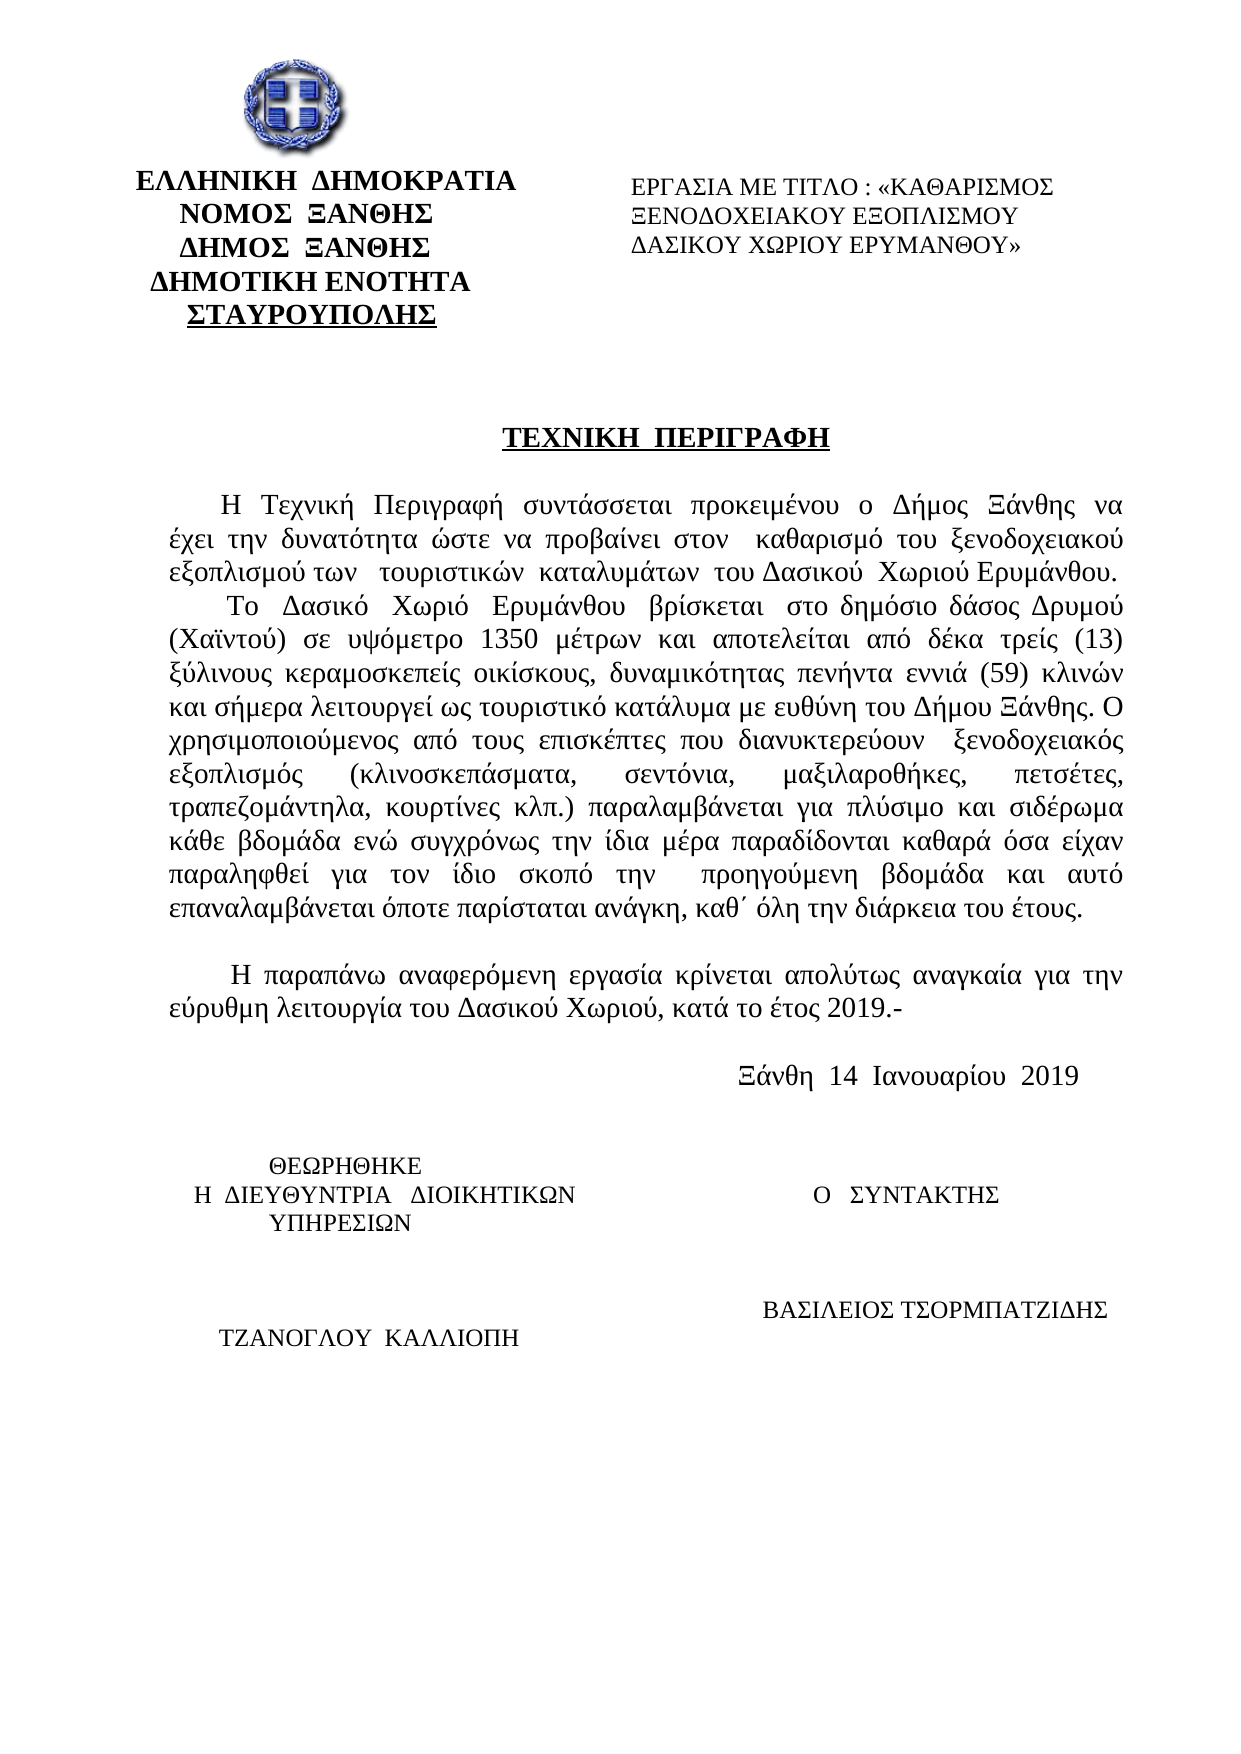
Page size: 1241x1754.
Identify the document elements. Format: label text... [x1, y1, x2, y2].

text Η Τεχνική Περιγραφή συντάσσεται προκειμένου ο Δήμος Ξάνθης να έχει την δυνατότητα ώστε να προβαίνει στον καθαρισμό του ξενοδοχειακού εξοπλισμού των τουριστικών καταλυμάτων του Δασικού Χωριού Ερυμάνθου. [169, 487, 1125, 588]
text ΤΕΧΝΙΚΗ ΠΕΡΙΓΡΑΦΗ [169, 37, 1140, 454]
text ΤΖΑΝΟΓΛΟΥ ΚΑΛΛΙΟΠΗ [169, 1323, 1140, 1352]
table_header ΕΛΛΗΝΙΚΗ ΔΗΜΟΚΡΑΤΙΑ ΝΟΜΟΣ ΞΑΝΘΗΣ ΔΗΜΟΣ ΞΑΝΘΗΣ ΔΗΜΟΤΙΚΗ ΕΝΟΤΗΤΑ ΣΤΑΥΡΟΥΠΟΛΗΣ [124, 0, 619, 420]
text Ξάνθη 14 Ιανουαρίου 2019 [169, 1058, 1125, 1091]
text Το Δασικό Χωριό Ερυμάνθου βρίσκεται στο δημόσιο δάσος Δρυμού (Χαϊντού) σε υψόμετρο 1350 μέτρων και αποτελείται από δέκα τρείς (13) ξύλινους κεραμοσκεπείς οικίσκους, δυναμικότητας πενήντα εννιά (59) κλινών και σήμερα λειτουργεί ως τουριστικό κατάλυμα με ευθύνη του Δήμου Ξάνθης. Ο χρησιμοποιούμενος από τους επισκέπτες που διανυκτερεύουν ξενοδοχειακός εξοπλισμός (κλινοσκεπάσματα, σεντόνια, μαξιλαροθήκες, πετσέτες, τραπεζομάντηλα, κουρτίνες κλπ.) παραλαμβάνεται για πλύσιμο και σιδέρωμα κάθε βδομάδα ενώ συγχρόνως την ίδια μέρα παραδίδονται καθαρά όσα είχαν παραληφθεί για τον ίδιο σκοπό την προηγούμενη βδομάδα και αυτό επαναλαμβάνεται όποτε παρίσταται ανάγκη, καθ΄ όλη την διάρκεια του έτους. [169, 588, 1125, 923]
table_header ΕΡΓΑΣΙΑ ΜΕ ΤΙΤΛΟ : «ΚΑΘΑΡΙΣΜΟΣ ΞΕΝΟΔΟΧΕΙΑΚΟΥ ΕΞΟΠΛΙΣΜΟΥ ΔΑΣΙΚΟΥ ΧΩΡΙΟΥ ΕΡΥΜΑΝΘΟΥ» [619, 0, 1126, 420]
text ΥΠΗΡΕΣΙΩΝ [169, 1208, 1125, 1237]
text Η ΔΙΕΥΘΥΝΤΡΙΑ ΔΙΟΙΚΗΤΙΚΩΝ Ο ΣΥΝΤΑΚΤΗΣ [169, 1180, 1125, 1208]
picture [235, 52, 356, 164]
text ΘΕΩΡΗΘΗΚΕ [169, 1151, 1140, 1180]
text ΒΑΣΙΛΕΙΟΣ ΤΣΟΡΜΠΑΤΖΙΔΗΣ [169, 1295, 1140, 1323]
text Η παραπάνω αναφερόμενη εργασία κρίνεται απολύτως αναγκαία για την εύρυθμη λειτουργία του Δασικού Χωριού, κατά το έτος 2019.- [169, 957, 1125, 1024]
